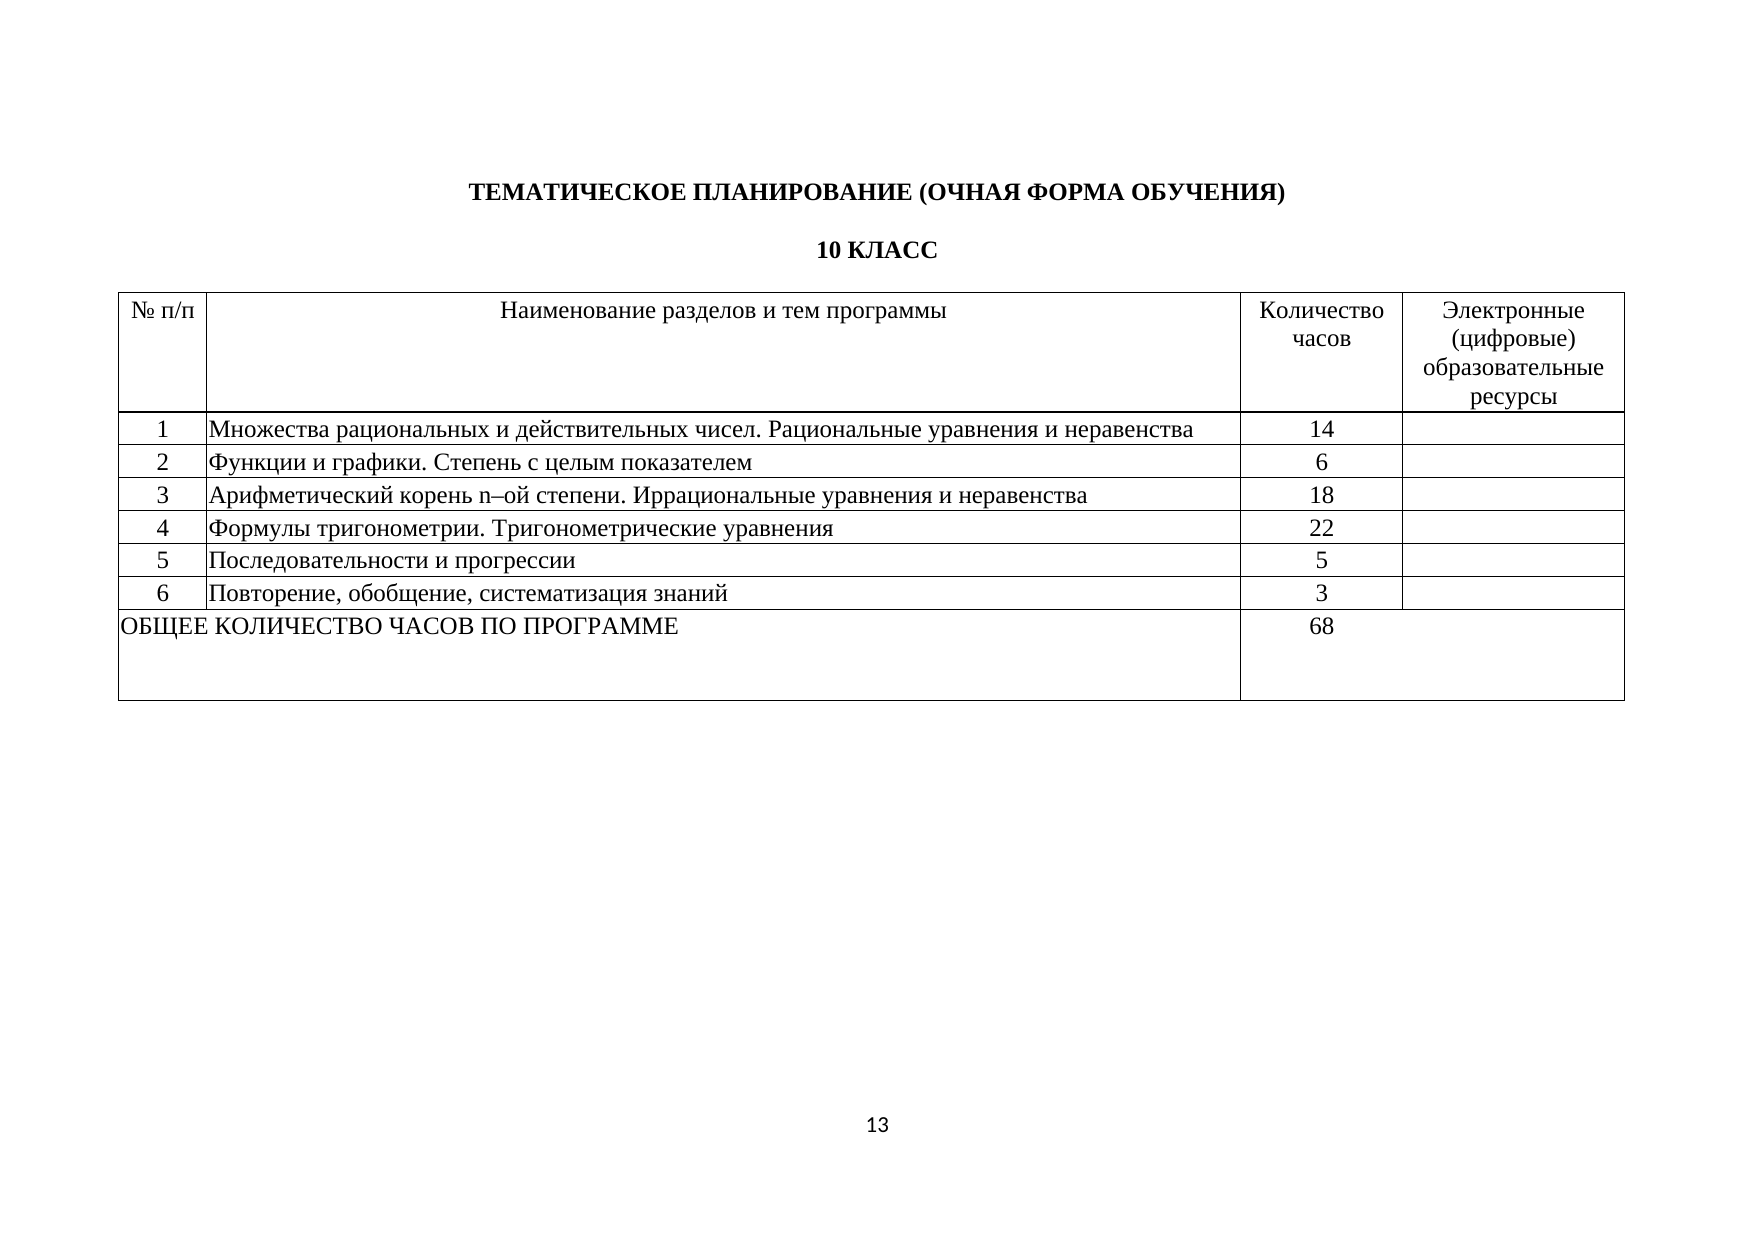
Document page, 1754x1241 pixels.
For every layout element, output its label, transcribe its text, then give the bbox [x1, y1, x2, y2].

table_cell Множества рациональных и действительных чисел. Рациональные уравнения и неравенства [207, 413, 1240, 444]
table_cell [1403, 610, 1624, 700]
table_cell 2 [119, 445, 206, 477]
table_cell [1403, 478, 1624, 510]
table_cell [1403, 577, 1624, 609]
table_cell 3 [119, 478, 206, 510]
table_cell 4 [119, 511, 206, 543]
table_cell Формулы тригонометрии. Тригонометрические уравнения [207, 511, 1240, 543]
table_cell 5 [119, 544, 206, 576]
table_cell [1403, 511, 1624, 543]
table_cell Функции и графики. Степень с целым показателем [207, 445, 1240, 477]
table_cell 68 [1241, 610, 1403, 700]
table_cell 5 [1241, 544, 1402, 576]
table_header Электронные (цифровые) образовательные ресурсы [1403, 293, 1624, 411]
table_cell Последовательности и прогрессии [207, 544, 1240, 576]
text 10 КЛАСС [118, 235, 1636, 263]
table_cell Арифметический корень n–ой степени. Иррациональные уравнения и неравенства [207, 478, 1240, 510]
table_cell ОБЩЕЕ КОЛИЧЕСТВО ЧАСОВ ПО ПРОГРАММЕ [119, 610, 1240, 700]
table_cell 6 [119, 577, 206, 609]
table_cell 14 [1241, 413, 1402, 444]
table_cell [1403, 544, 1624, 576]
table_cell Повторение, обобщение, систематизация знаний [207, 577, 1240, 609]
table_cell [1403, 445, 1624, 477]
table_cell 1 [119, 413, 206, 444]
table_cell 22 [1241, 511, 1402, 543]
table_cell 18 [1241, 478, 1402, 510]
text ТЕМАТИЧЕСКОЕ ПЛАНИРОВАНИЕ (очная форма обучения) [118, 177, 1636, 206]
table_cell 3 [1241, 577, 1402, 609]
table_header Количество часов [1241, 293, 1402, 411]
table_header Наименование разделов и тем программы [207, 293, 1240, 411]
table_header № п/п [119, 293, 206, 411]
table_cell [1403, 413, 1624, 444]
table_cell 6 [1241, 445, 1402, 477]
